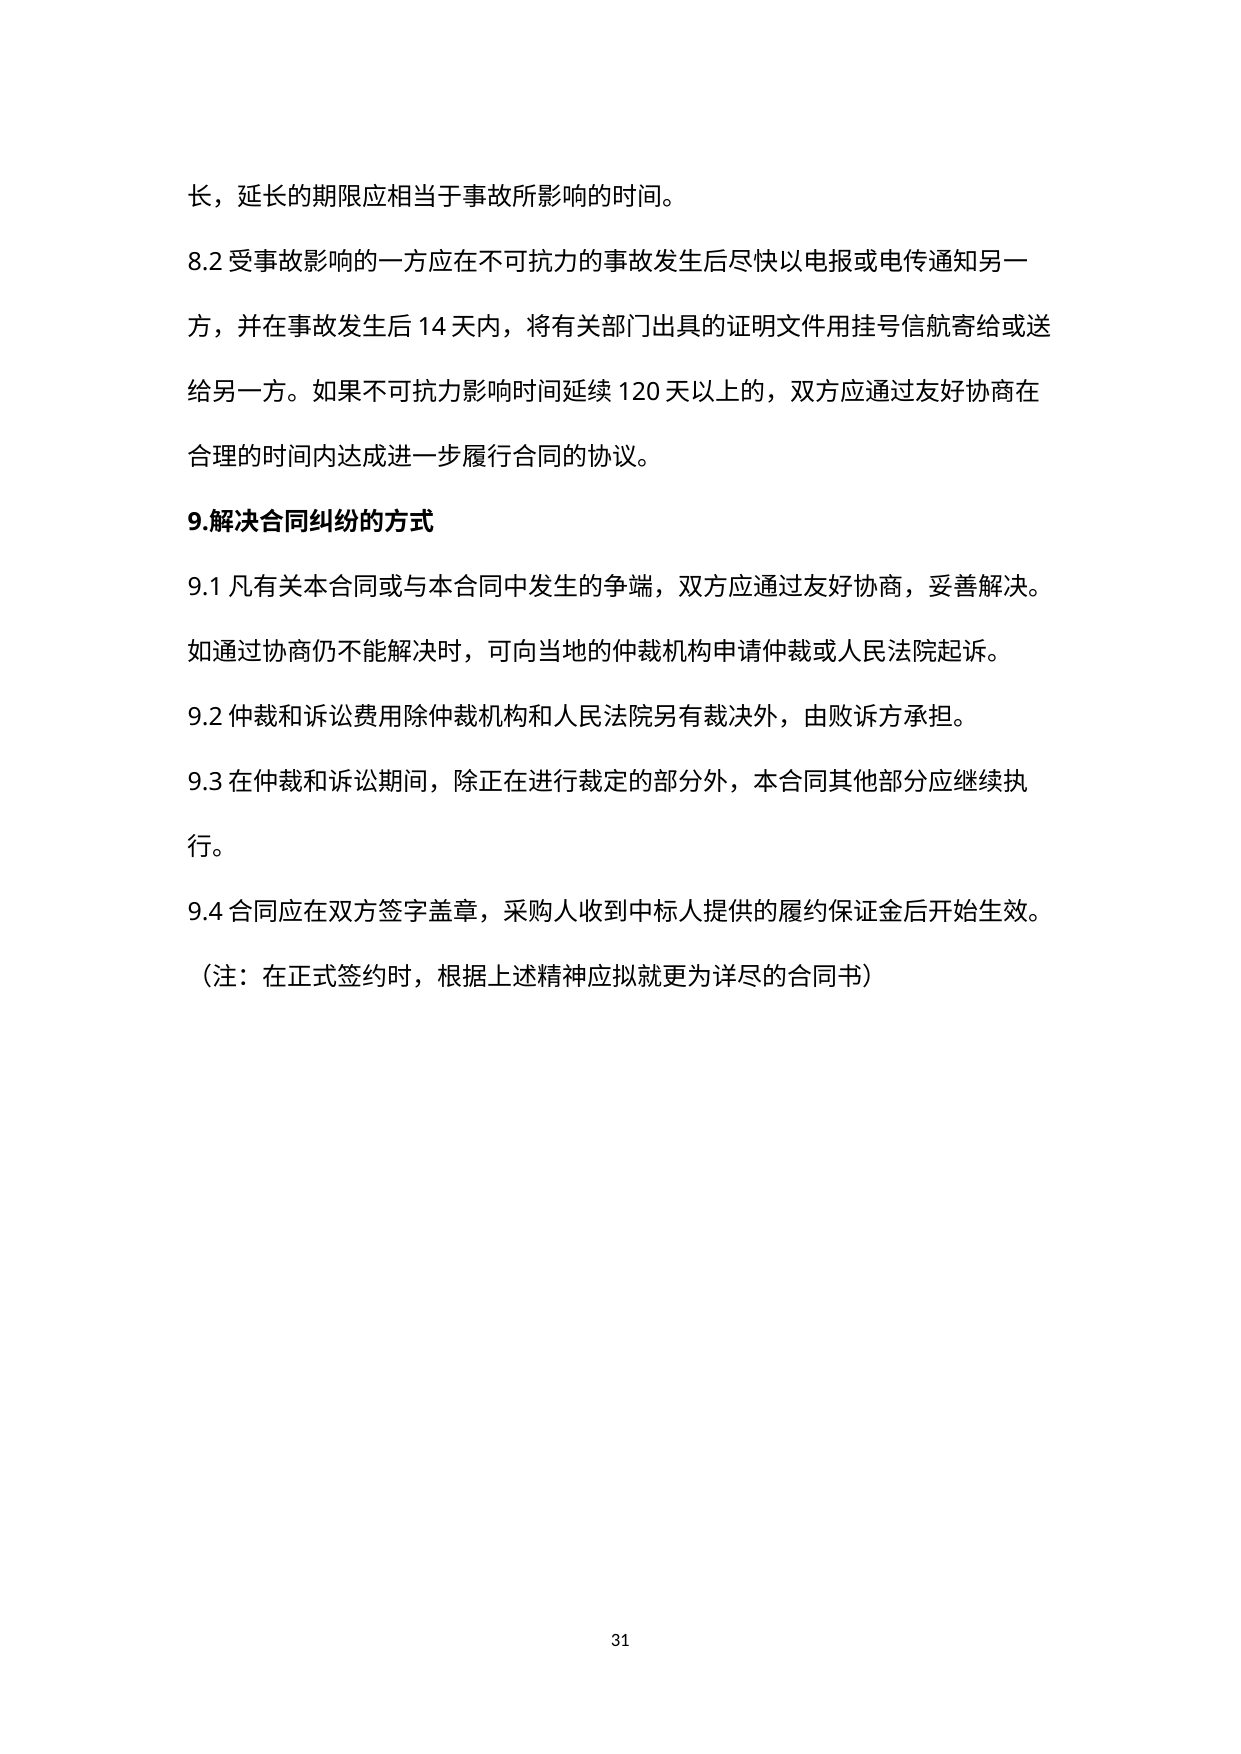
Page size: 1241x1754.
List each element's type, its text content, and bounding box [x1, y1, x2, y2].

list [187, 162, 1053, 227]
list 9.2仲裁和诉讼费用除仲裁机构和人民法院另有裁决外，由败诉方承担。 [187, 682, 1053, 747]
list 9.3在仲裁和诉讼期间，除正在进行裁定的部分外，本合同其他部分应继续执行。 [187, 747, 1053, 877]
text 9.解决合同纠纷的方式 [187, 487, 1053, 552]
list 9.4合同应在双方签字盖章，采购人收到中标人提供的履约保证金后开始生效。 [187, 877, 1053, 942]
list 8.2受事故影响的一方应在不可抗力的事故发生后尽快以电报或电传通知另一方，并在事故发生后14天内，将有关部门出具的证明文件用挂号信航寄给或送给另一方。如果不可抗力影响时间延续120天以上的，双方应通过友好协商在合理的时间内达成进一步履行合同的协议。 [187, 227, 1053, 487]
list 9.1凡有关本合同或与本合同中发生的争端，双方应通过友好协商，妥善解决。如通过协商仍不能解决时，可向当地的仲裁机构申请仲裁或人民法院起诉。 [187, 552, 1053, 682]
list （注：在正式签约时，根据上述精神应拟就更为详尽的合同书） [187, 942, 1053, 1007]
